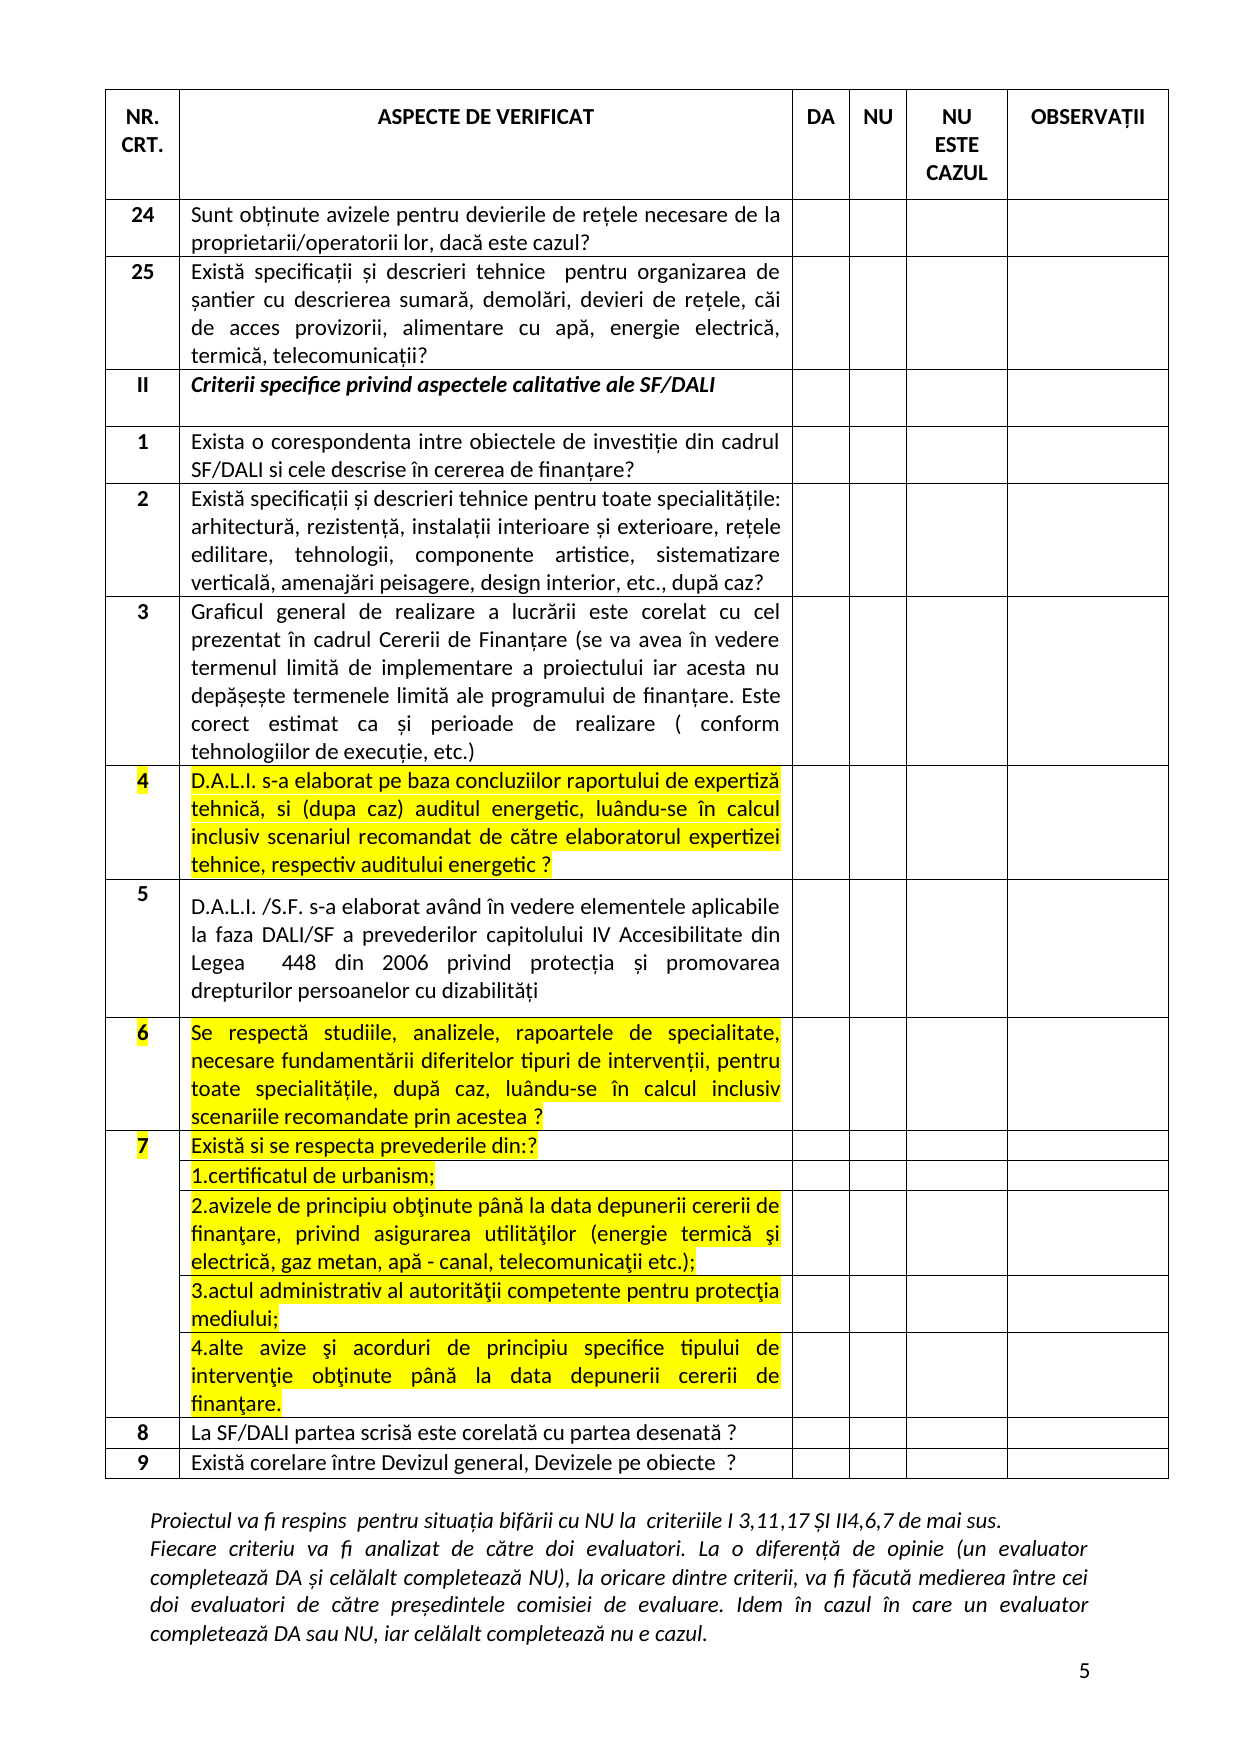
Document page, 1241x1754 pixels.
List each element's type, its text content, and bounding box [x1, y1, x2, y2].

table_cell [1008, 1276, 1168, 1332]
table_cell [907, 1276, 1007, 1332]
table_cell [793, 484, 849, 596]
table_cell [793, 766, 849, 878]
table_cell [793, 1449, 849, 1477]
table_cell [1008, 766, 1168, 878]
table_cell 9 [106, 1449, 179, 1477]
table_cell [850, 257, 906, 369]
table_cell [850, 200, 906, 256]
table_cell [907, 1449, 1007, 1477]
table_cell [1008, 1449, 1168, 1477]
table_cell II [106, 370, 179, 426]
table_cell 3.actul administrativ al autorităţii competente pentru protecţia mediului; [279, 1276, 792, 1332]
table_cell [1008, 427, 1168, 483]
table_cell Există si se respecta prevederile din:? [180, 1131, 792, 1160]
table_cell [1008, 880, 1168, 1017]
table_cell 4.alte avize şi acorduri de principiu specifice tipului de intervenţie obţinute până la data depunerii cererii de finanţare. [282, 1333, 792, 1417]
table_cell 4 [106, 766, 179, 878]
table_cell [1008, 1418, 1168, 1447]
table_cell [793, 1018, 849, 1130]
table_cell 8 [106, 1418, 179, 1447]
table_cell D.A.L.I. /S.F. s-a elaborat având în vedere elementele aplicabile la faza DALI/SF a prevederilor capitolului IV Accesibilitate din Legea 448 din 2006 privind protecţia şi promovarea drepturilor persoanelor cu dizabilităţi [180, 880, 792, 1017]
table_cell [907, 427, 1007, 483]
table_cell [793, 880, 849, 1017]
table_header DA [793, 90, 849, 199]
table_cell Exista o corespondenta intre obiectele de investiţie din cadrul SF/DALI si cele descrise în cererea de finanțare? [180, 427, 792, 483]
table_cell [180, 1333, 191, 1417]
table_cell [1008, 370, 1168, 426]
table_cell [1008, 1131, 1168, 1160]
table_cell 24 [106, 200, 179, 256]
table_cell [793, 1191, 849, 1275]
table_cell [907, 257, 1007, 369]
table_cell Există specificaţii şi descrieri tehnice pentru toate specialitățile: arhitectură, rezistență, instalații interioare şi exterioare, rețele edilitare, tehnologii, componente artistice, sistematizare verticală, amenajări peisagere, design interior, etc., după caz? [180, 484, 792, 596]
table_cell [793, 1333, 849, 1417]
table_cell [907, 1131, 1007, 1160]
table_cell [850, 1161, 906, 1190]
text Fiecare criteriu va fi analizat de către doi evaluatori. La o diferenţă de opinie (un evaluator completează DA şi celălalt completează NU), la oricare dintre criterii, va fi făcută medierea între cei doi evaluatori de către preşedintele comisiei de evaluare. Idem în cazul în care un evaluator completează DA sau NU, iar celălalt completează nu e cazul. [150, 1534, 1090, 1647]
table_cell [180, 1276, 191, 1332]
table_cell [793, 1161, 849, 1190]
table_cell [793, 257, 849, 369]
table_cell [850, 427, 906, 483]
table_cell Criterii specifice privind aspectele calitative ale SF/DALI [180, 370, 792, 426]
table_cell [850, 370, 906, 426]
table_cell [907, 200, 1007, 256]
table_cell 1.certificatul de urbanism; [180, 1161, 792, 1190]
table_cell [1008, 1161, 1168, 1190]
table_cell Există corelare între Devizul general, Devizele pe obiecte ? [180, 1449, 792, 1477]
table_cell 6 [106, 1018, 179, 1130]
text Proiectul va fi respins pentru situaţia bifării cu NU la criteriile I 3,11,17 ȘI II4,6,7 de mai sus. [150, 1507, 1090, 1534]
table_cell [793, 1276, 849, 1332]
table_header NR. CRT. [106, 90, 179, 199]
table_header ASPECTE DE VERIFICAT [180, 90, 792, 199]
table_cell [793, 597, 849, 765]
table_cell [793, 1418, 849, 1447]
table_cell Există specificaţii şi descrieri tehnice pentru organizarea de şantier cu descrierea sumară, demolări, devieri de rețele, căi de acces provizorii, alimentare cu apă, energie electrică, termică, telecomunicații? [180, 257, 792, 369]
table_cell [1008, 1018, 1168, 1130]
table_cell 7 [106, 1131, 179, 1417]
table_cell [793, 1131, 849, 1160]
table_cell Se respectă studiile, analizele, rapoartele de specialitate, necesare fundamentării diferitelor tipuri de intervenții, pentru toate specialitățile, după caz, luându-se în calcul inclusiv scenariile recomandate prin acestea ? [543, 1018, 792, 1130]
table_cell [850, 880, 906, 1017]
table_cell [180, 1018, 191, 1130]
table_header OBSERVAŢII [1008, 90, 1168, 199]
table_cell 2 [106, 484, 179, 596]
table_cell [1008, 200, 1168, 256]
table_cell [850, 597, 906, 765]
table_cell [907, 766, 1007, 878]
table_cell [907, 880, 1007, 1017]
table_cell [793, 200, 849, 256]
table_cell [1008, 1333, 1168, 1417]
table_cell [1008, 257, 1168, 369]
table_cell [850, 766, 906, 878]
table_cell [793, 370, 849, 426]
table_cell [1008, 1191, 1168, 1275]
table_cell [907, 1418, 1007, 1447]
table_cell 1 [106, 427, 179, 483]
table_cell [907, 1191, 1007, 1275]
table_cell 3 [106, 597, 179, 765]
table_cell [907, 1018, 1007, 1130]
table_cell [850, 484, 906, 596]
table_cell Sunt obținute avizele pentru devierile de rețele necesare de la proprietarii/operatorii lor, dacă este cazul? [180, 200, 792, 256]
table_cell [793, 427, 849, 483]
table_cell Graficul general de realizare a lucrării este corelat cu cel prezentat în cadrul Cererii de Finanţare (se va avea în vedere termenul limită de implementare a proiectului iar acesta nu depăşește termenele limită ale programului de finanțare. Este corect estimat ca și perioade de realizare ( conform tehnologiilor de execuție, etc.) [180, 597, 792, 765]
table_cell La SF/DALI partea scrisă este corelată cu partea desenată ? [180, 1418, 792, 1447]
table_cell D.A.L.I. s-a elaborat pe baza concluziilor raportului de expertiză tehnică, si (dupa caz) auditul energetic, luându-se în calcul inclusiv scenariul recomandat de către elaboratorul expertizei tehnice, respectiv auditului energetic ? [180, 766, 792, 878]
table_cell [850, 1018, 906, 1130]
table_cell [907, 484, 1007, 596]
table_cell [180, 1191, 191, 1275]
table_cell [850, 1333, 906, 1417]
table_cell [850, 1131, 906, 1160]
table_cell [907, 597, 1007, 765]
table_cell [850, 1191, 906, 1275]
table_cell 25 [106, 257, 179, 369]
table_cell 5 [106, 880, 179, 1017]
table_cell [850, 1276, 906, 1332]
table_cell [1008, 484, 1168, 596]
table_cell [850, 1418, 906, 1447]
table_cell [1008, 597, 1168, 765]
table_cell [907, 1333, 1007, 1417]
table_cell [907, 1161, 1007, 1190]
table_cell [850, 1449, 906, 1477]
table_cell [907, 370, 1007, 426]
table_header NU [850, 90, 906, 199]
table_header NU ESTE CAZUL [907, 90, 1007, 199]
